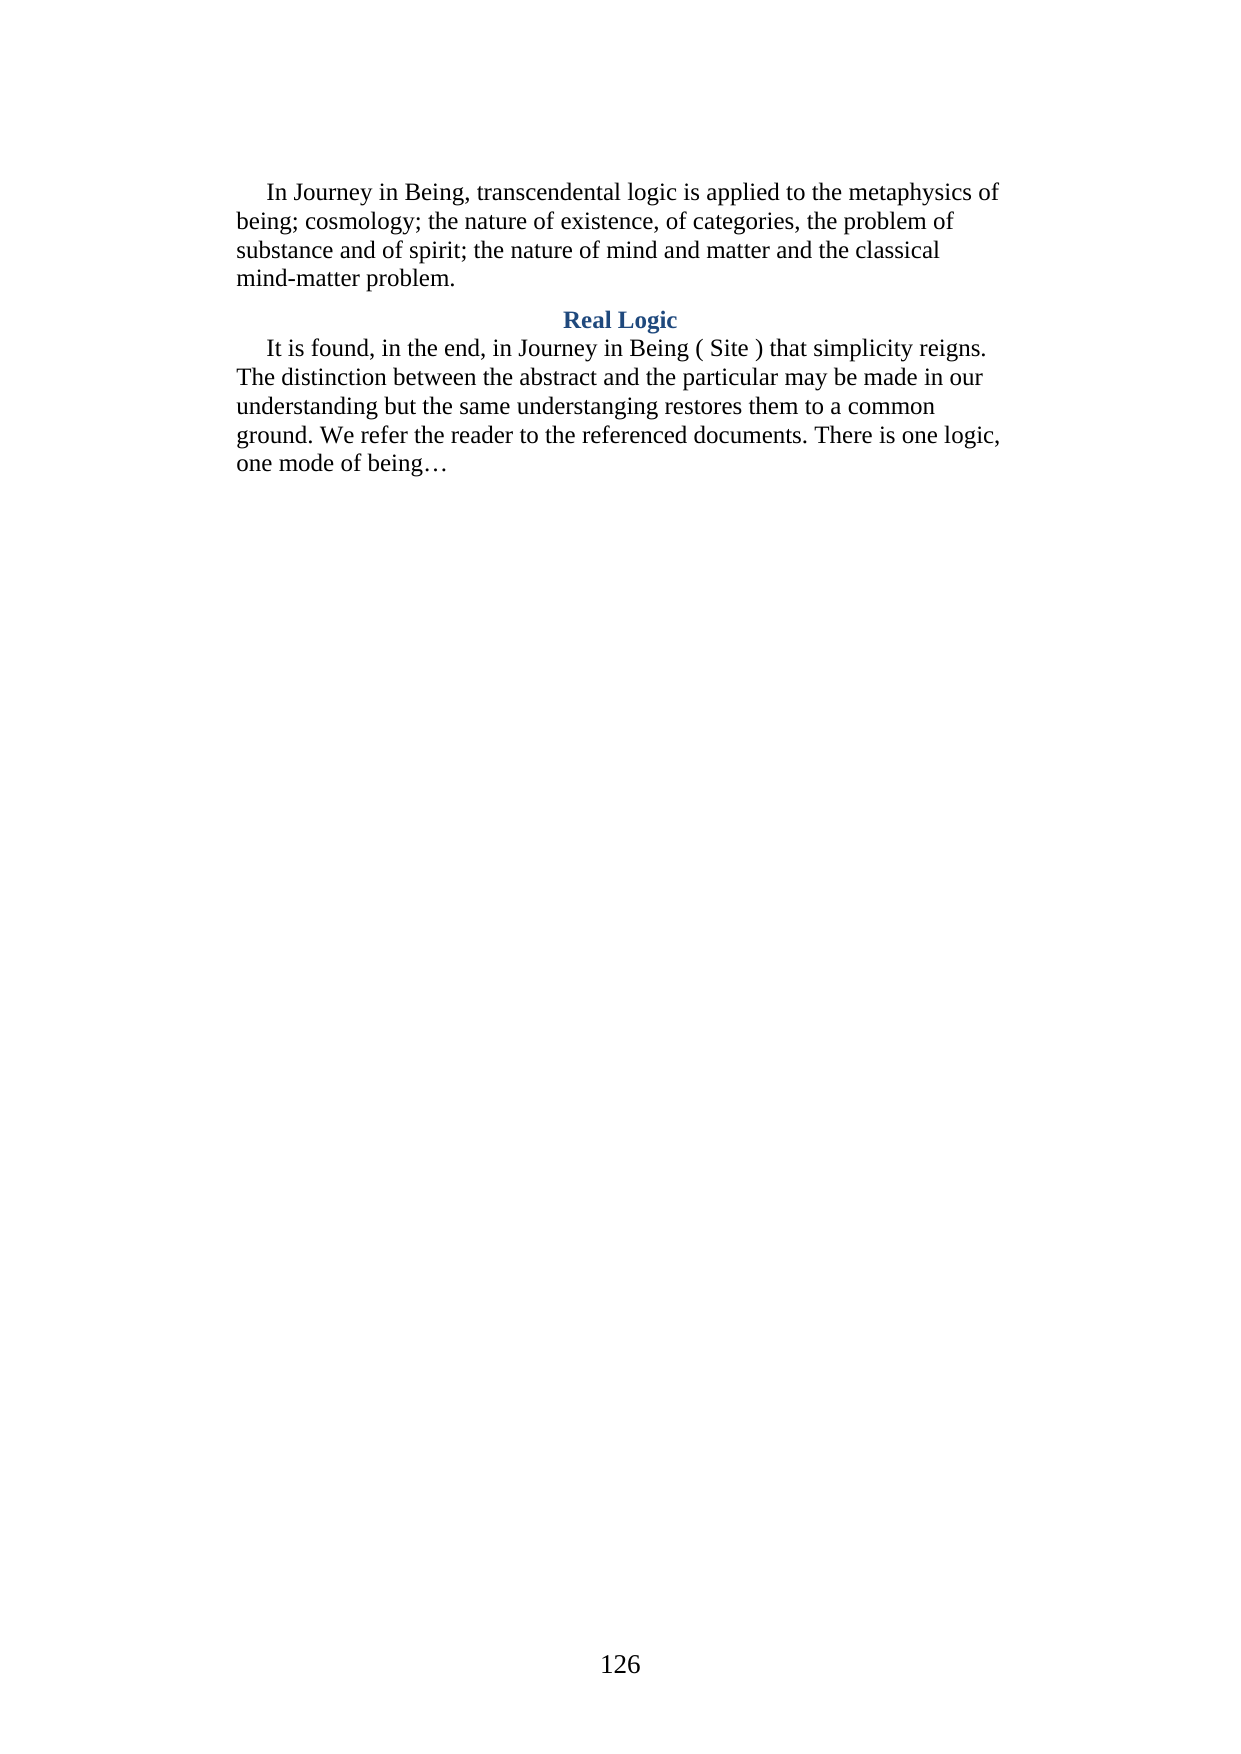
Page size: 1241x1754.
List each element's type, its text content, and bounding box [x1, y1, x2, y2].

subtitle Real Logic [236, 305, 1004, 333]
text It is found, in the end, in Journey in Being ( Site ) that simplicity reigns. The distinction between the abstract and the particular may be made in our understanding but the same understanging restores them to a common ground. We refer the reader to the referenced documents. There is one logic, one mode of being… [236, 333, 1004, 477]
text In Journey in Being, transcendental logic is applied to the metaphysics of being; cosmology; the nature of existence, of categories, the problem of substance and of spirit; the nature of mind and matter and the classical mind-matter problem. [236, 177, 1004, 292]
